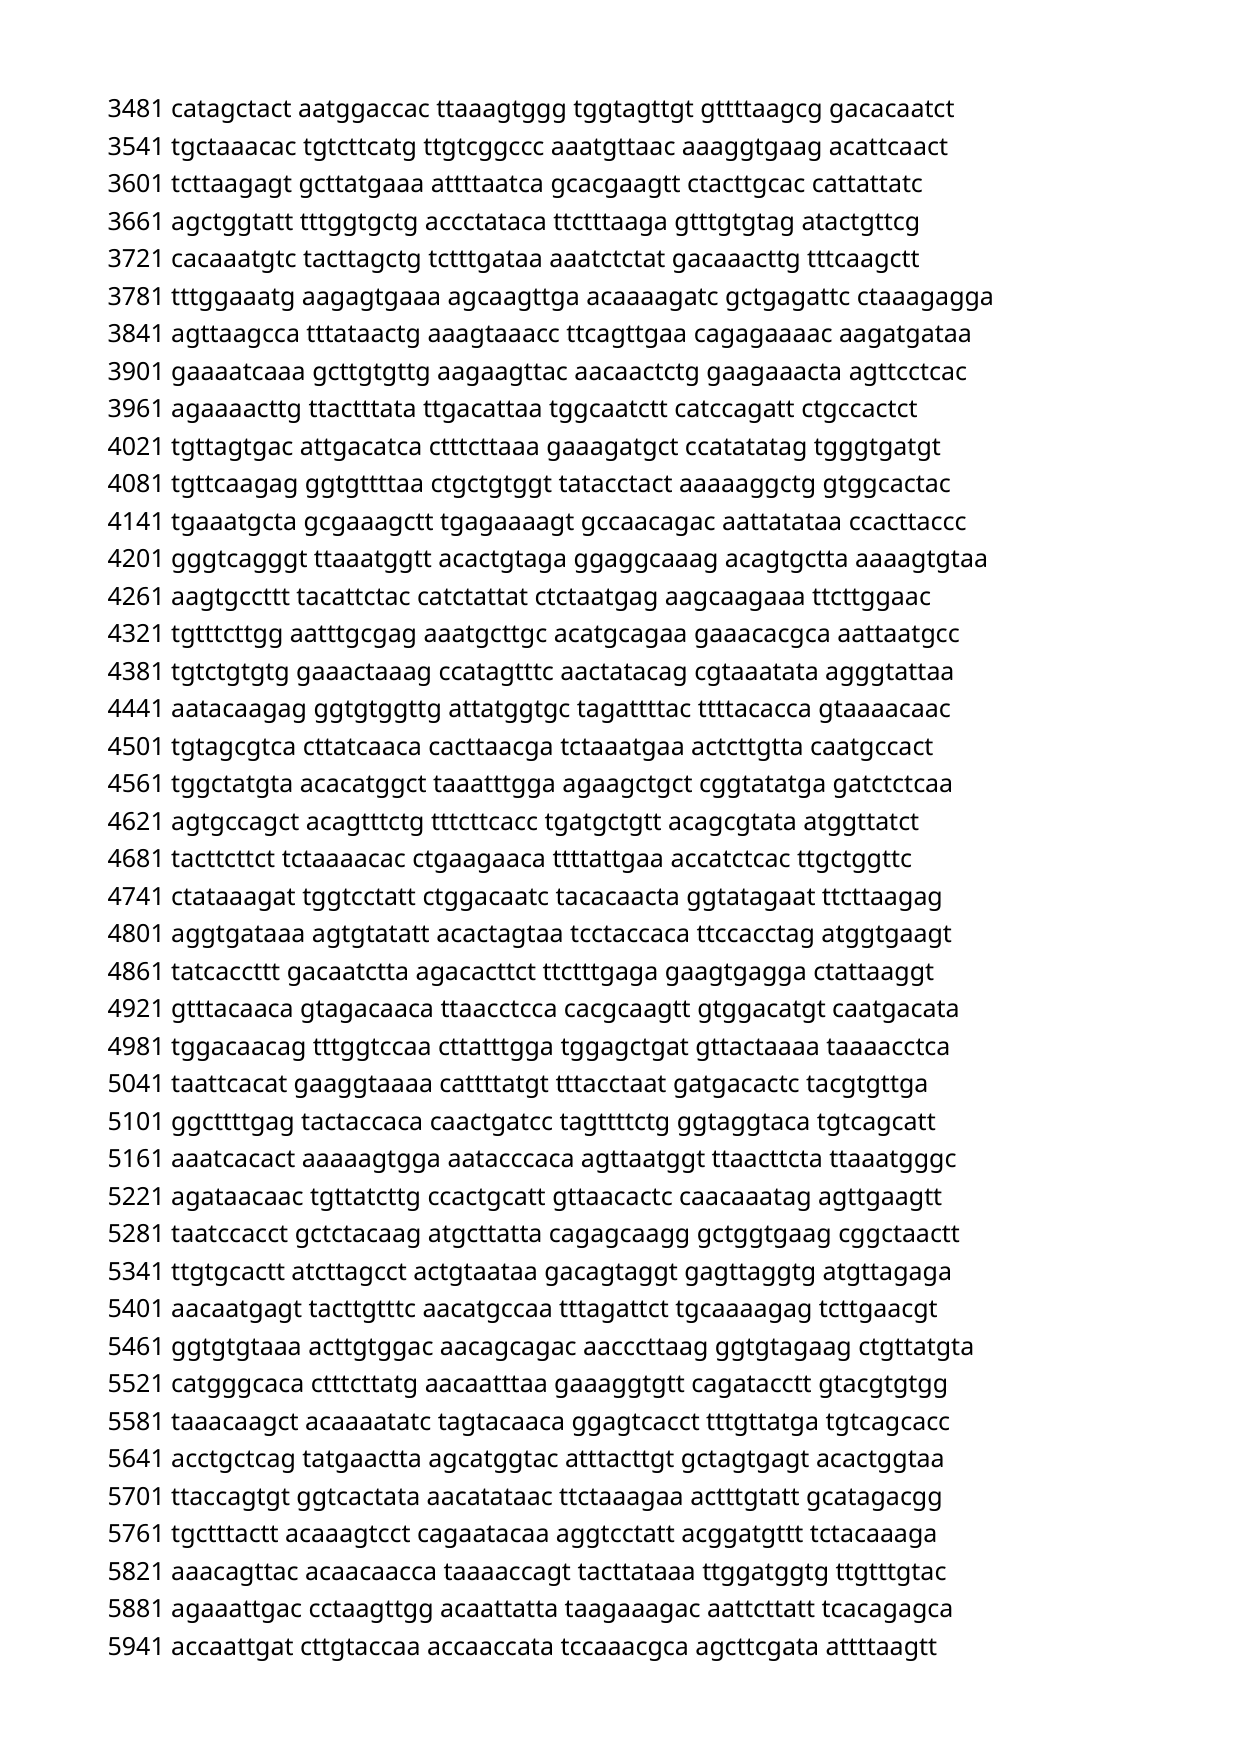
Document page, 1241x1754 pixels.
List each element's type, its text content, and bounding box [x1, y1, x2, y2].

text 5521 catgggcaca ctttcttatg aacaatttaa gaaaggtgtt cagatacctt gtacgtgtgg [75, 1364, 1165, 1402]
text 4981 tggacaacag tttggtccaa cttatttgga tggagctgat gttactaaaa taaaacctca [75, 1027, 1165, 1064]
text 5101 ggcttttgag tactaccaca caactgatcc tagttttctg ggtaggtaca tgtcagcatt [75, 1102, 1165, 1139]
text 3901 gaaaatcaaa gcttgtgttg aagaagttac aacaactctg gaagaaacta agttcctcac [75, 352, 1165, 389]
text 4441 aatacaagag ggtgtggttg attatggtgc tagattttac ttttacacca gtaaaacaac [75, 689, 1165, 727]
text 4201 gggtcagggt ttaaatggtt acactgtaga ggaggcaaag acagtgctta aaaagtgtaa [75, 539, 1165, 577]
text 4921 gtttacaaca gtagacaaca ttaacctcca cacgcaagtt gtggacatgt caatgacata [75, 989, 1165, 1027]
text 5941 accaattgat cttgtaccaa accaaccata tccaaacgca agcttcgata attttaagtt [75, 1627, 1165, 1664]
text 3541 tgctaaacac tgtcttcatg ttgtcggccc aaatgttaac aaaggtgaag acattcaact [75, 127, 1165, 164]
text 5881 agaaattgac cctaagttgg acaattatta taagaaagac aattcttatt tcacagagca [75, 1589, 1165, 1627]
text 3601 tcttaagagt gcttatgaaa attttaatca gcacgaagtt ctacttgcac cattattatc [75, 164, 1165, 202]
text 5581 taaacaagct acaaaatatc tagtacaaca ggagtcacct tttgttatga tgtcagcacc [75, 1402, 1165, 1439]
text 3961 agaaaacttg ttactttata ttgacattaa tggcaatctt catccagatt ctgccactct [75, 389, 1165, 427]
text 4801 aggtgataaa agtgtatatt acactagtaa tcctaccaca ttccacctag atggtgaagt [75, 914, 1165, 952]
text 3841 agttaagcca tttataactg aaagtaaacc ttcagttgaa cagagaaaac aagatgataa [75, 314, 1165, 352]
text 5401 aacaatgagt tacttgtttc aacatgccaa tttagattct tgcaaaagag tcttgaacgt [75, 1289, 1165, 1327]
text 4321 tgtttcttgg aatttgcgag aaatgcttgc acatgcagaa gaaacacgca aattaatgcc [75, 614, 1165, 652]
text 3481 catagctact aatggaccac ttaaagtggg tggtagttgt gttttaagcg gacacaatct [75, 89, 1165, 127]
text 4081 tgttcaagag ggtgttttaa ctgctgtggt tatacctact aaaaaggctg gtggcactac [75, 464, 1165, 502]
text 4621 agtgccagct acagtttctg tttcttcacc tgatgctgtt acagcgtata atggttatct [75, 802, 1165, 839]
text 5641 acctgctcag tatgaactta agcatggtac atttacttgt gctagtgagt acactggtaa [75, 1439, 1165, 1477]
text 5161 aaatcacact aaaaagtgga aatacccaca agttaatggt ttaacttcta ttaaatgggc [75, 1139, 1165, 1177]
text 5281 taatccacct gctctacaag atgcttatta cagagcaagg gctggtgaag cggctaactt [75, 1214, 1165, 1252]
text 5821 aaacagttac acaacaacca taaaaccagt tacttataaa ttggatggtg ttgtttgtac [75, 1552, 1165, 1589]
text 5341 ttgtgcactt atcttagcct actgtaataa gacagtaggt gagttaggtg atgttagaga [75, 1252, 1165, 1289]
text 5761 tgctttactt acaaagtcct cagaatacaa aggtcctatt acggatgttt tctacaaaga [75, 1514, 1165, 1552]
text 3781 tttggaaatg aagagtgaaa agcaagttga acaaaagatc gctgagattc ctaaagagga [75, 277, 1165, 314]
text 4861 tatcaccttt gacaatctta agacacttct ttctttgaga gaagtgagga ctattaaggt [75, 952, 1165, 989]
text 5041 taattcacat gaaggtaaaa cattttatgt tttacctaat gatgacactc tacgtgttga [75, 1064, 1165, 1102]
text 4501 tgtagcgtca cttatcaaca cacttaacga tctaaatgaa actcttgtta caatgccact [75, 727, 1165, 764]
text 4021 tgttagtgac attgacatca ctttcttaaa gaaagatgct ccatatatag tgggtgatgt [75, 427, 1165, 464]
text 4381 tgtctgtgtg gaaactaaag ccatagtttc aactatacag cgtaaatata agggtattaa [75, 652, 1165, 689]
text 5221 agataacaac tgttatcttg ccactgcatt gttaacactc caacaaatag agttgaagtt [75, 1177, 1165, 1214]
text 4741 ctataaagat tggtcctatt ctggacaatc tacacaacta ggtatagaat ttcttaagag [75, 877, 1165, 914]
text 5461 ggtgtgtaaa acttgtggac aacagcagac aacccttaag ggtgtagaag ctgttatgta [75, 1327, 1165, 1364]
text 4141 tgaaatgcta gcgaaagctt tgagaaaagt gccaacagac aattatataa ccacttaccc [75, 502, 1165, 539]
text 5701 ttaccagtgt ggtcactata aacatataac ttctaaagaa actttgtatt gcatagacgg [75, 1477, 1165, 1514]
text 4681 tacttcttct tctaaaacac ctgaagaaca ttttattgaa accatctcac ttgctggttc [75, 839, 1165, 877]
text 3661 agctggtatt tttggtgctg accctataca ttctttaaga gtttgtgtag atactgttcg [75, 202, 1165, 239]
text 4561 tggctatgta acacatggct taaatttgga agaagctgct cggtatatga gatctctcaa [75, 764, 1165, 802]
text 4261 aagtgccttt tacattctac catctattat ctctaatgag aagcaagaaa ttcttggaac [75, 577, 1165, 614]
text 3721 cacaaatgtc tacttagctg tctttgataa aaatctctat gacaaacttg tttcaagctt [75, 239, 1165, 277]
